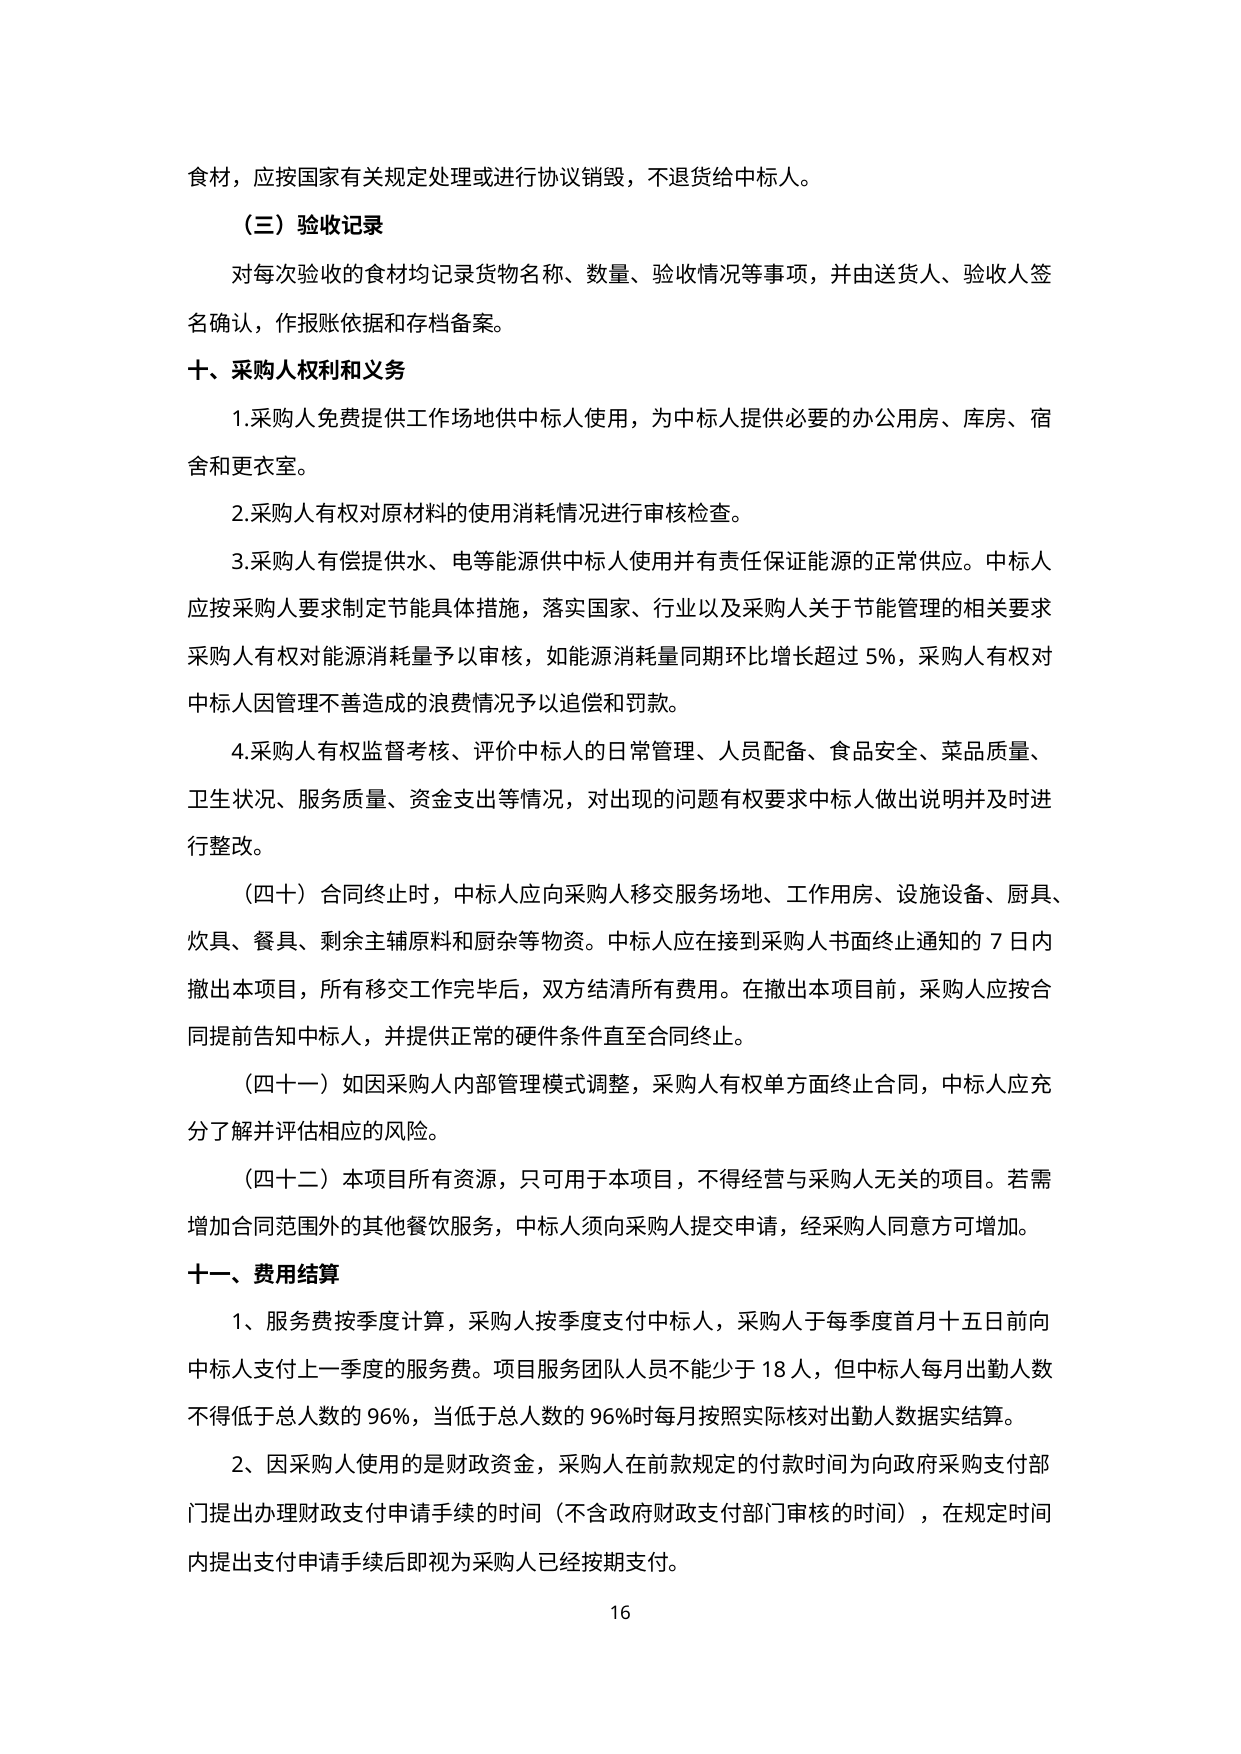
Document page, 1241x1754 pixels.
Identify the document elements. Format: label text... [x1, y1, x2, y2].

text 2.采购人有权对原材料的使用消耗情况进行审核检查。 [187, 496, 1053, 528]
text 十一、费用结算 [187, 1257, 1053, 1288]
text 4.采购人有权监督考核、评价中标人的日常管理、人员配备、食品安全、菜品质量、卫生状况、服务质量、资金支出等情况，对出现的问题有权要求中标人做出说明并及时进行整改。 [187, 734, 1053, 861]
text 1.采购人免费提供工作场地供中标人使用，为中标人提供必要的办公用房、库房、宿舍和更衣室。 [187, 401, 1053, 480]
text 1、服务费按季度计算，采购人按季度支付中标人，采购人于每季度首月十五日前向中标人支付上一季度的服务费。项目服务团队人员不能少于18人，但中标人每月出勤人数不得低于总人数的96%，当低于总人数的96%时每月按照实际核对出勤人数据实结算。 [187, 1304, 1053, 1431]
text 对每次验收的食材均记录货物名称、数量、验收情况等事项，并由送货人、验收人签名确认，作报账依据和存档备案。 [187, 256, 1053, 338]
text （四十二）本项目所有资源，只可用于本项目，不得经营与采购人无关的项目。若需增加合同范围外的其他餐饮服务，中标人须向采购人提交申请，经采购人同意方可增加。 [187, 1162, 1053, 1241]
text 2、因采购人使用的是财政资金，采购人在前款规定的付款时间为向政府采购支付部门提出办理财政支付申请手续的时间（不含政府财政支付部门审核的时间），在规定时间内提出支付申请手续后即视为采购人已经按期支付。 [187, 1447, 1053, 1577]
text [187, 160, 1053, 192]
text 十、采购人权利和义务 [187, 353, 1053, 385]
text （四十一）如因采购人内部管理模式调整，采购人有权单方面终止合同，中标人应充分了解并评估相应的风险。 [187, 1067, 1053, 1146]
text （四十）合同终止时，中标人应向采购人移交服务场地、工作用房、设施设备、厨具、炊具、餐具、剩余主辅原料和厨杂等物资。中标人应在接到采购人书面终止通知的 7 日内撤出本项目，所有移交工作完毕后，双方结清所有费用。在撤出本项目前，采购人应按合同提前告知中标人，并提供正常的硬件条件直至合同终止。 [187, 877, 1053, 1051]
text 3.采购人有偿提供水、电等能源供中标人使用并有责任保证能源的正常供应。中标人应按采购人要求制定节能具体措施，落实国家、行业以及采购人关于节能管理的相关要求。采购人有权对能源消耗量予以审核，如能源消耗量同期环比增长超过 5%，采购人有权对中标人因管理不善造成的浪费情况予以追偿和罚款。 [187, 544, 1053, 718]
text （三）验收记录 [187, 208, 1053, 241]
